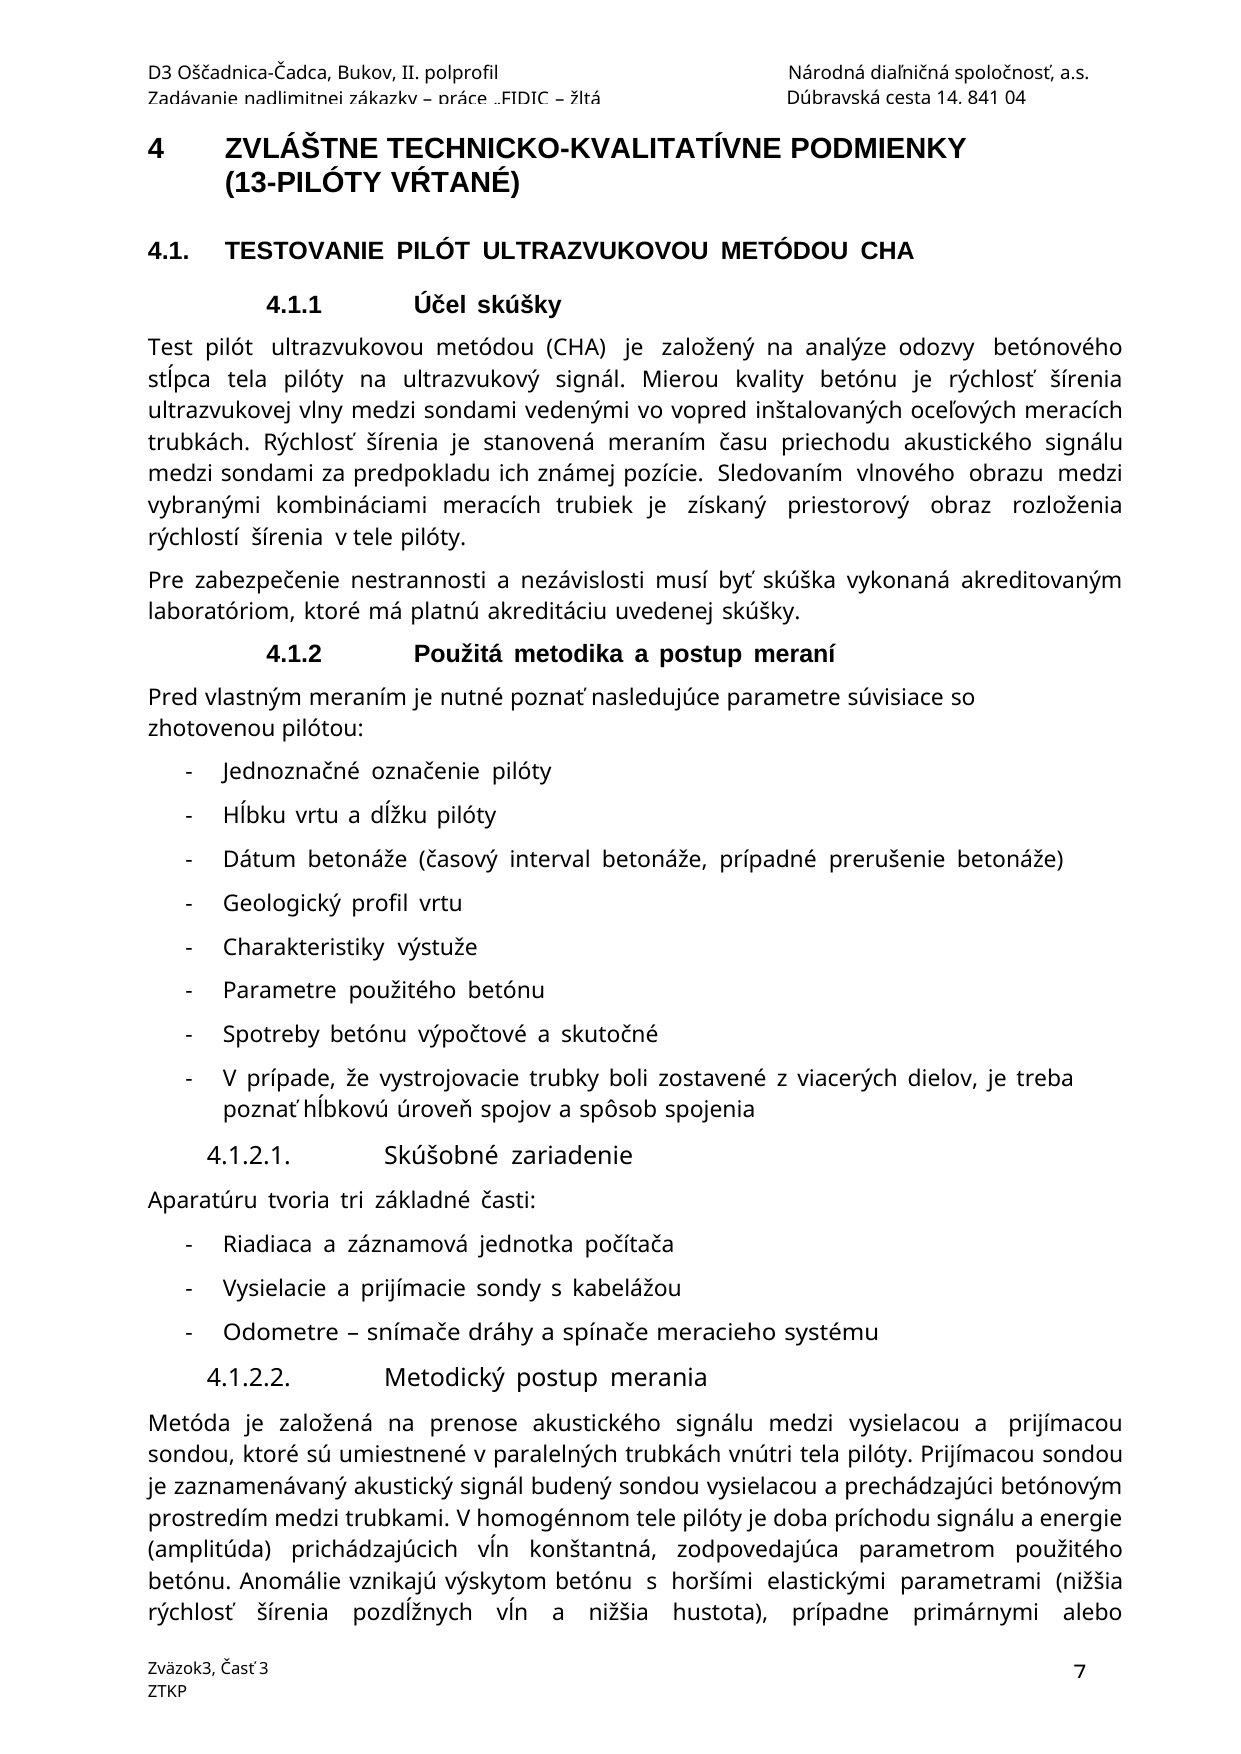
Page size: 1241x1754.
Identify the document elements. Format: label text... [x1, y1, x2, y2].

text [148, 1407, 1123, 1627]
list Geologický profil vrtu [185, 887, 1134, 918]
list Odometre – snímače dráhy a spínače meracieho systému [185, 1316, 1134, 1347]
text Pre zabezpečenie nestrannosti a nezávislosti musí byť skúška vykonaná akreditovaným laboratóriom, ktoré má platnú akreditáciu uvedenej skúšky. [148, 564, 1123, 626]
subtitle TESTOVANIE PILÓT ULTRAZVUKOVOU METÓDOU CHA [148, 236, 1134, 264]
subtitle Účel skúšky [266, 289, 1134, 318]
list Spotreby betónu výpočtové a skutočné [185, 1018, 1134, 1049]
list Skúšobné zariadenie [207, 1137, 1134, 1171]
list Vysielacie a prijímacie sondy s kabelážou [185, 1272, 1134, 1303]
list Parametre použitého betónu [185, 974, 1134, 1006]
list Dátum betonáže (časový interval betonáže, prípadné prerušenie betonáže) [185, 843, 1134, 874]
text Pred vlastným meraním je nutné poznať nasledujúce parametre súvisiace so zhotovenou pilótou: [148, 681, 1079, 743]
subtitle ZVLÁŠTNE TECHNICKO-KVALITATÍVNE PODMIENKY (13-PILÓTY VŔTANÉ) [148, 131, 986, 198]
list Riadiaca a záznamová jednotka počítača [185, 1228, 1134, 1259]
list Charakteristiky výstuže [185, 931, 1134, 962]
list Jednoznačné označenie pilóty [185, 755, 1134, 787]
text Aparatúru tvoria tri základné časti: [148, 1184, 1134, 1216]
subtitle Použitá metodika a postup meraní [266, 639, 1134, 668]
text Test pilót ultrazvukovou metódou (CHA) je založený na analýze odozvy betónového stĺpca tela pilóty na ultrazvukový signál. Mierou kvality betónu je rýchlosť šírenia ultrazvukovej vlny medzi sondami vedenými vo vopred inštalovaných oceľových meracích trubkách. Rýchlosť šírenia je stanovená meraním času priechodu akustického signálu medzi sondami za predpokladu ich známej pozície. Sledovaním vlnového obrazu medzi vybranými kombináciami meracích trubiek je získaný priestorový obraz rozloženia rýchlostí šírenia v tele pilóty. [148, 331, 1123, 552]
list Hĺbku vrtu a dĺžku pilóty [185, 799, 1134, 830]
list V prípade, že vystrojovacie trubky boli zostavené z viacerých dielov, je treba poznať hĺbkovú úroveň spojov a spôsob spojenia [185, 1062, 1123, 1124]
list Metodický postup merania [207, 1360, 1134, 1394]
